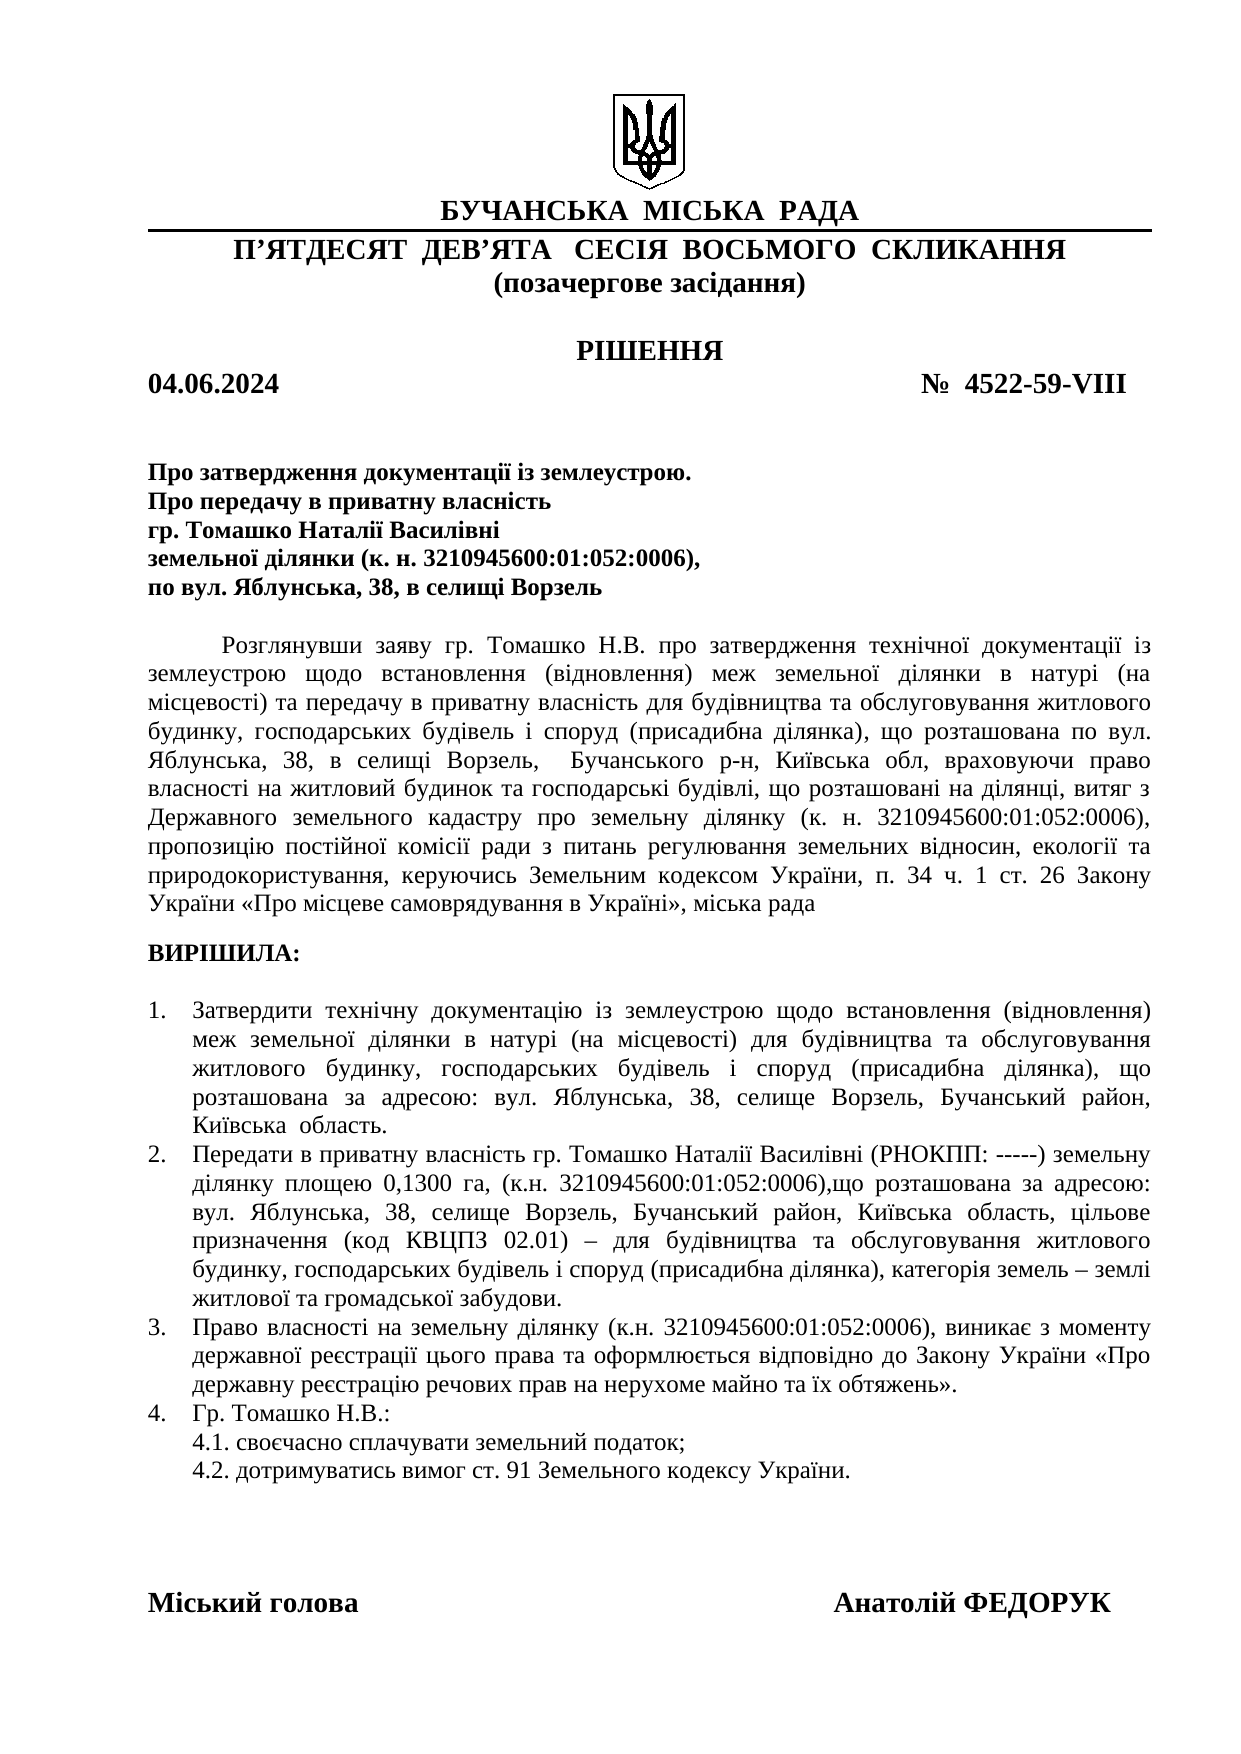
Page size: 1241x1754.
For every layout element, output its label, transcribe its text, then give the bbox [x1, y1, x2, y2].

text земельної ділянки (к. н. 3210945600:01:052:0006), [148, 543, 1152, 572]
text РІШЕННЯ [148, 333, 1152, 366]
text (позачергове засідання) [148, 266, 1152, 299]
list Затвердити технічну документацію із землеустрою щодо встановлення (відновлення) меж земельної ділянки в натурі (на місцевості) для будівництва та обслуговування житлового будинку, господарських будівель і споруд (присадибна ділянка), що розташована за адресою: вул. Яблунська, 38, селище Ворзель, Бучанський район, Київська область. [148, 996, 1152, 1139]
text ВИРІШИЛА: [148, 938, 1152, 967]
list Передати в приватну власність гр. Томашко Наталії Василівні (РНОКПП: -----) земельну ділянку площею 0,1300 га, (к.н. 3210945600:01:052:0006),що розташована за адресою: вул. Яблунська, 38, селище Ворзель, Бучанський район, Київська область, цільове призначення (код КВЦПЗ 02.01) – для будівництва та обслуговування житлового будинку, господарських будівель і споруд (присадибна ділянка), категорія земель – землі житлової та громадської забудови. [148, 1139, 1152, 1312]
text 4.2. дотримуватись вимог ст. 91 Земельного кодексу України. [148, 1456, 1152, 1484]
text Розглянувши заяву гр. Томашко Н.В. про затвердження технічної документації із землеустрою щодо встановлення (відновлення) меж земельної ділянки в натурі (на місцевості) та передачу в приватну власність для будівництва та обслуговування житлового будинку, господарських будівель і споруд (присадибна ділянка), що розташована по вул. Яблунська, 38, в селищі Ворзель, Бучанського р-н, Київська обл, враховуючи право власності на житловий будинок та господарські будівлі, що розташовані на ділянці, витяг з Державного земельного кадастру про земельну ділянку (к. н. 3210945600:01:052:0006), пропозицію постійної комісії ради з питань регулювання земельних відносин, екології та природокористування, керуючись Земельним кодексом України, п. 34 ч. 1 ст. 26 Закону України «Про місцеве самоврядування в Україні», міська рада [148, 630, 1152, 917]
text по вул. Яблунська, 38, в селищі Ворзель [148, 572, 1152, 601]
text 4.1. своєчасно сплачувати земельний податок; [192, 1427, 1152, 1456]
text П’ЯТДЕСЯТ ДЕВ’ЯТА СЕСІЯ ВОСЬМОГО СКЛИКАННЯ [148, 232, 1152, 266]
text 4. Гр. Томашко Н.В.: [148, 1398, 1152, 1427]
text гр. Томашко Наталії Василівні [148, 515, 1152, 543]
text Про затвердження документації із землеустрою. [148, 457, 1152, 486]
list Право власності на земельну ділянку (к.н. 3210945600:01:052:0006), виникає з моменту державної реєстрації цього права та оформлюється відповідно до Закону України «Про державну реєстрацію речових прав на нерухоме майно та їх обтяжень». [148, 1312, 1152, 1398]
text 04.06.2024 № 4522-59-VІІІ [148, 366, 1152, 400]
text БУЧАНСЬКА МІСЬКА РАДА [148, 193, 1152, 229]
text Про передачу в приватну власність [148, 486, 1152, 515]
text Міський голова Анатолій ФЕДОРУК [148, 1585, 1152, 1618]
